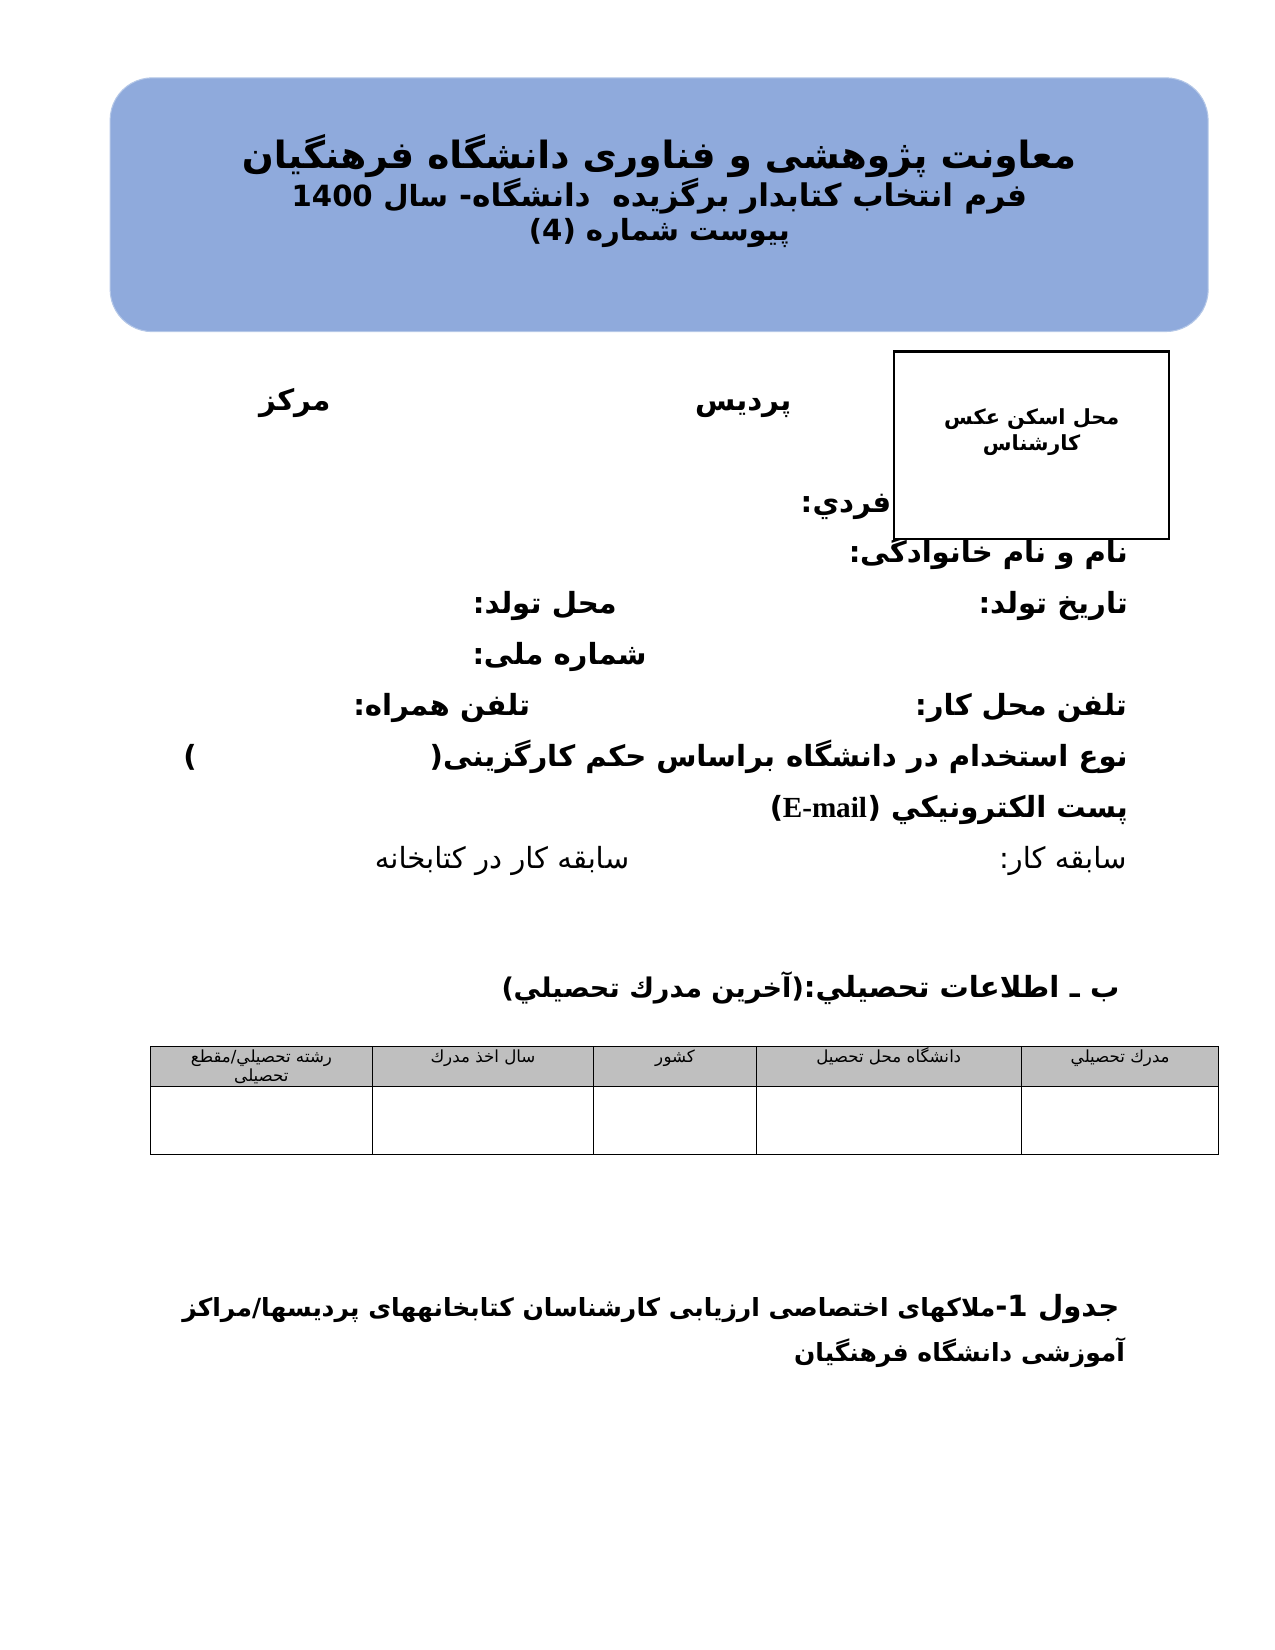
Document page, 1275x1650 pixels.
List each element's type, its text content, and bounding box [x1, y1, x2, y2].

table_header رشته تحصيلي/مقطع تحصیلی [151, 1047, 372, 1086]
table_header سال اخذ مدرك [373, 1047, 593, 1086]
text نام استان پردیس مرکز آموزشی [150, 383, 893, 468]
table_cell [757, 1087, 1021, 1154]
table_cell [1022, 1087, 1218, 1154]
table_cell [594, 1087, 756, 1154]
table_header مدرك تحصيلي [1022, 1047, 1218, 1086]
table_cell [151, 1087, 372, 1154]
table_header كشور [594, 1047, 756, 1086]
table_header دانشگاه محل تحصیل [757, 1047, 1021, 1086]
text الف ـ مشخصات فردي: [150, 485, 893, 519]
text جدول 1-ملاکهای اختصاصی ارزیابی کارشناسان کتابخانههای پردیسها/مراکز آموزشی دانشگاه فرهنگیان [150, 1289, 1125, 1367]
text نوع استخدام در دانشگاه براساس حکم کارگزینی( ) پست الكترونيكي (E-mail) [150, 739, 1128, 825]
text ب ـ اطلاعات تحصيلي:(آخرين مدرك تحصيلي) [150, 971, 1125, 1005]
table_cell [373, 1087, 593, 1154]
text نام و نام خانوادگی: [150, 536, 1128, 570]
text تاريخ تولد: محل تولد: شماره ملی: [150, 587, 1128, 672]
text سابقه کار: سابقه کار در کتابخانه [150, 842, 1128, 876]
text تلفن محل كار: تلفن همراه: [150, 689, 1128, 723]
